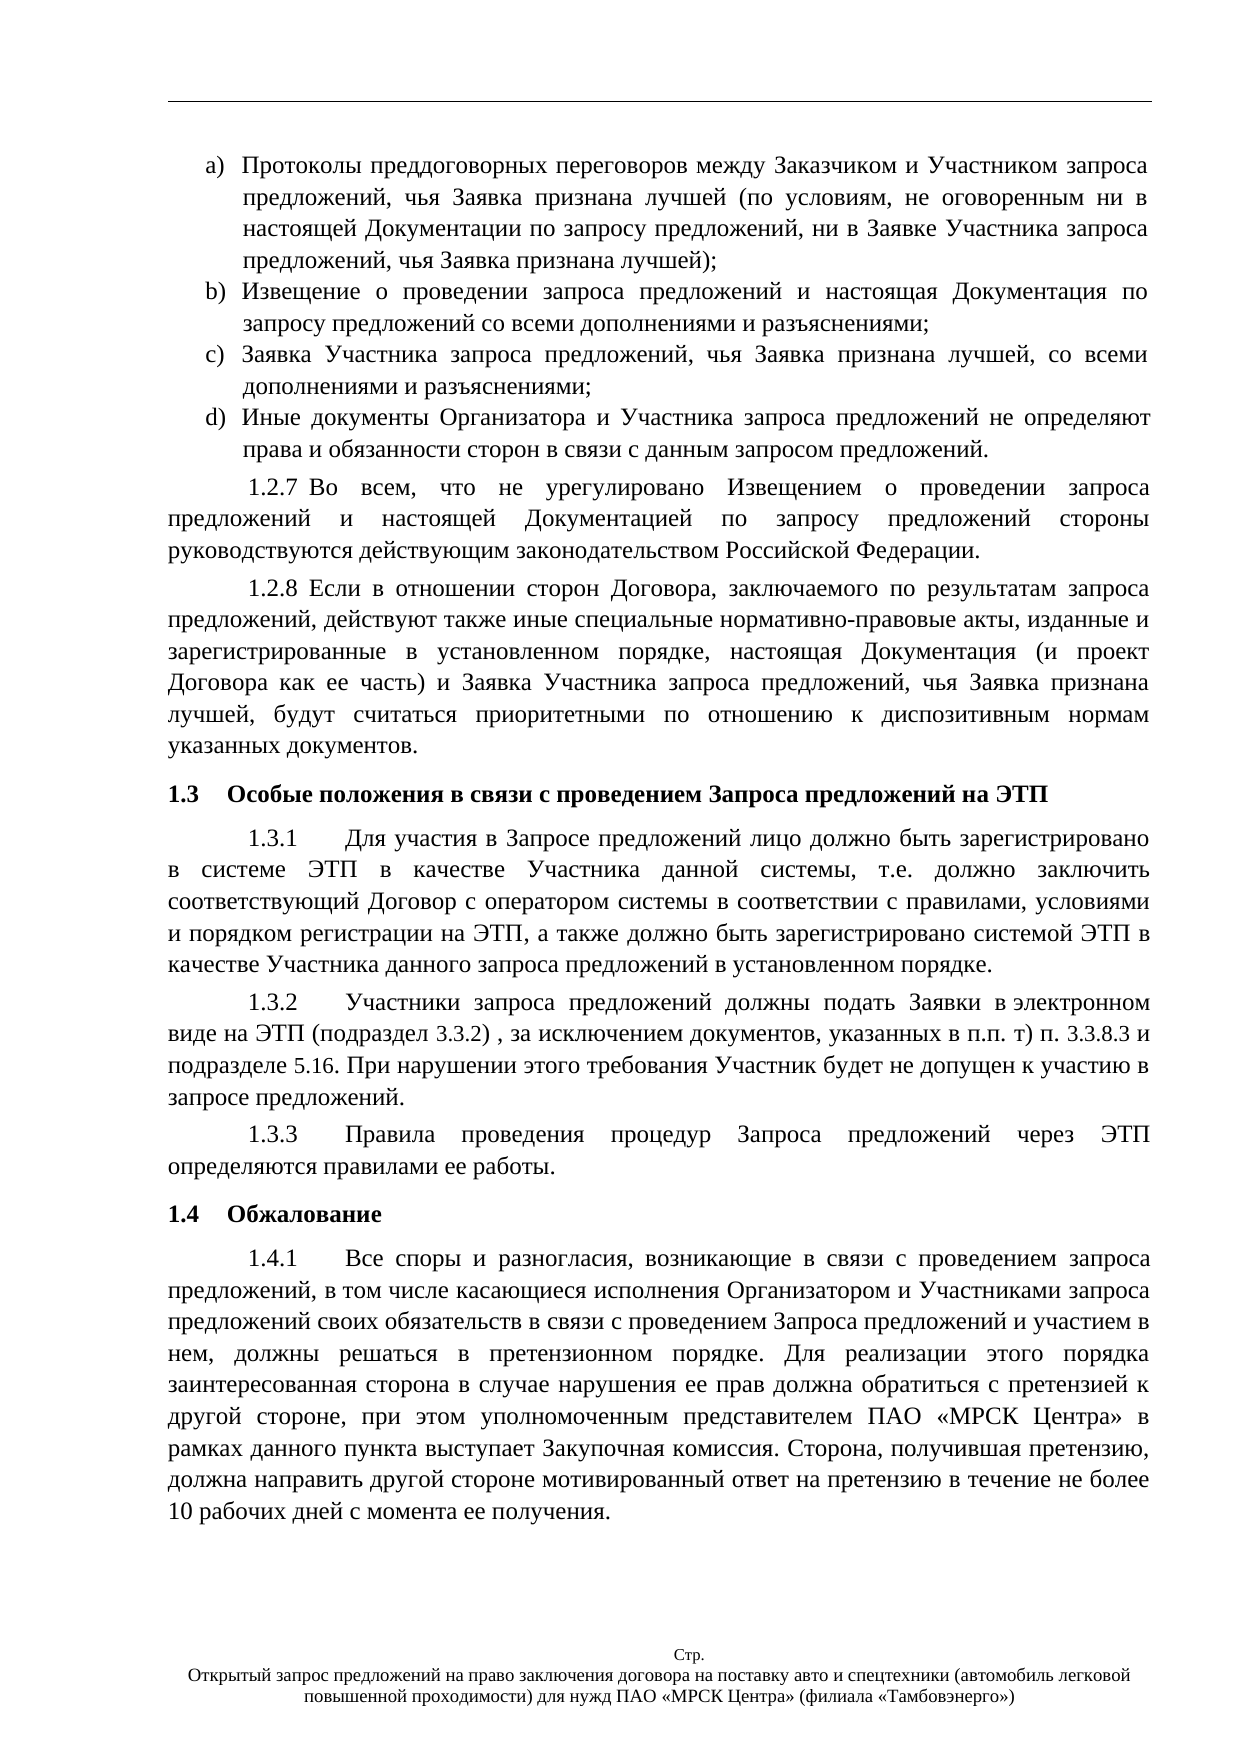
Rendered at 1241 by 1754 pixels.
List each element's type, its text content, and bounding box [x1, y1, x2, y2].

list Если в отношении сторон Договора, заключаемого по результатам запроса предложений, действуют также иные специальные нормативно-правовые акты, изданные и зарегистрированные в установленном порядке, настоящая Документация (и проект Договора как ее часть) и Заявка Участника запроса предложений, чья Заявка признана лучшей, будут считаться приоритетными по отношению к диспозитивным нормам указанных документов. [168, 573, 1150, 759]
list Заявка Участника запроса предложений, чья Заявка признана лучшей, со всеми дополнениями и разъяснениями; [205, 339, 1148, 400]
list Участники запроса предложений должны подать Заявки в электронном виде на ЭТП (подраздел 3.3.2) , за исключением документов, указанных в п.п. т) п. 3.3.8.3 и подразделе 5.16. При нарушении этого требования Участник будет не допущен к участию в запросе предложений. [168, 987, 1150, 1110]
list Для участия в Запросе предложений лицо должно быть зарегистрировано в системе ЭТП в качестве Участника данной системы, т.е. должно заключить соответствующий Договор с оператором системы в соответствии с правилами, условиями и порядком регистрации на ЭТП, а также должно быть зарегистрировано системой ЭТП в качестве Участника данного запроса предложений в установленном порядке. [168, 823, 1150, 978]
subtitle Особые положения в связи с проведением Запроса предложений на ЭТП [168, 779, 1152, 808]
list Правила проведения процедур Запроса предложений через ЭТП определяются правилами ее работы. [168, 1119, 1150, 1180]
list Иные документы Организатора и Участника запроса предложений не определяют права и обязанности сторон в связи с данным запросом предложений. [205, 402, 1152, 463]
subtitle Обжалование [168, 1199, 1152, 1228]
list Извещение о проведении запроса предложений и настоящая Документация по запросу предложений со всеми дополнениями и разъяснениями; [205, 276, 1148, 337]
list Во всем, что не урегулировано Извещением о проведении запроса предложений и настоящей Документацией по запросу предложений стороны руководствуются действующим законодательством Российской Федерации. [168, 472, 1150, 564]
list Протоколы преддоговорных переговоров между Заказчиком и Участником запроса предложений, чья Заявка признана лучшей (по условиям, не оговоренным ни в настоящей Документации по запросу предложений, ни в Заявке Участника запроса предложений, чья Заявка признана лучшей); [205, 150, 1149, 273]
list Все споры и разногласия, возникающие в связи с проведением запроса предложений, в том числе касающиеся исполнения Организатором и Участниками запроса предложений своих обязательств в связи с проведением Запроса предложений и участием в нем, должны решаться в претензионном порядке. Для реализации этого порядка заинтересованная сторона в случае нарушения ее прав должна обратиться с претензией к другой стороне, при этом уполномоченным представителем ПАО «МРСК Центра» в рамках данного пункта выступает Закупочная комиссия. Сторона, получившая претензию, должна направить другой стороне мотивированный ответ на претензию в течение не более 10 рабочих дней с момента ее получения. [168, 1243, 1150, 1524]
